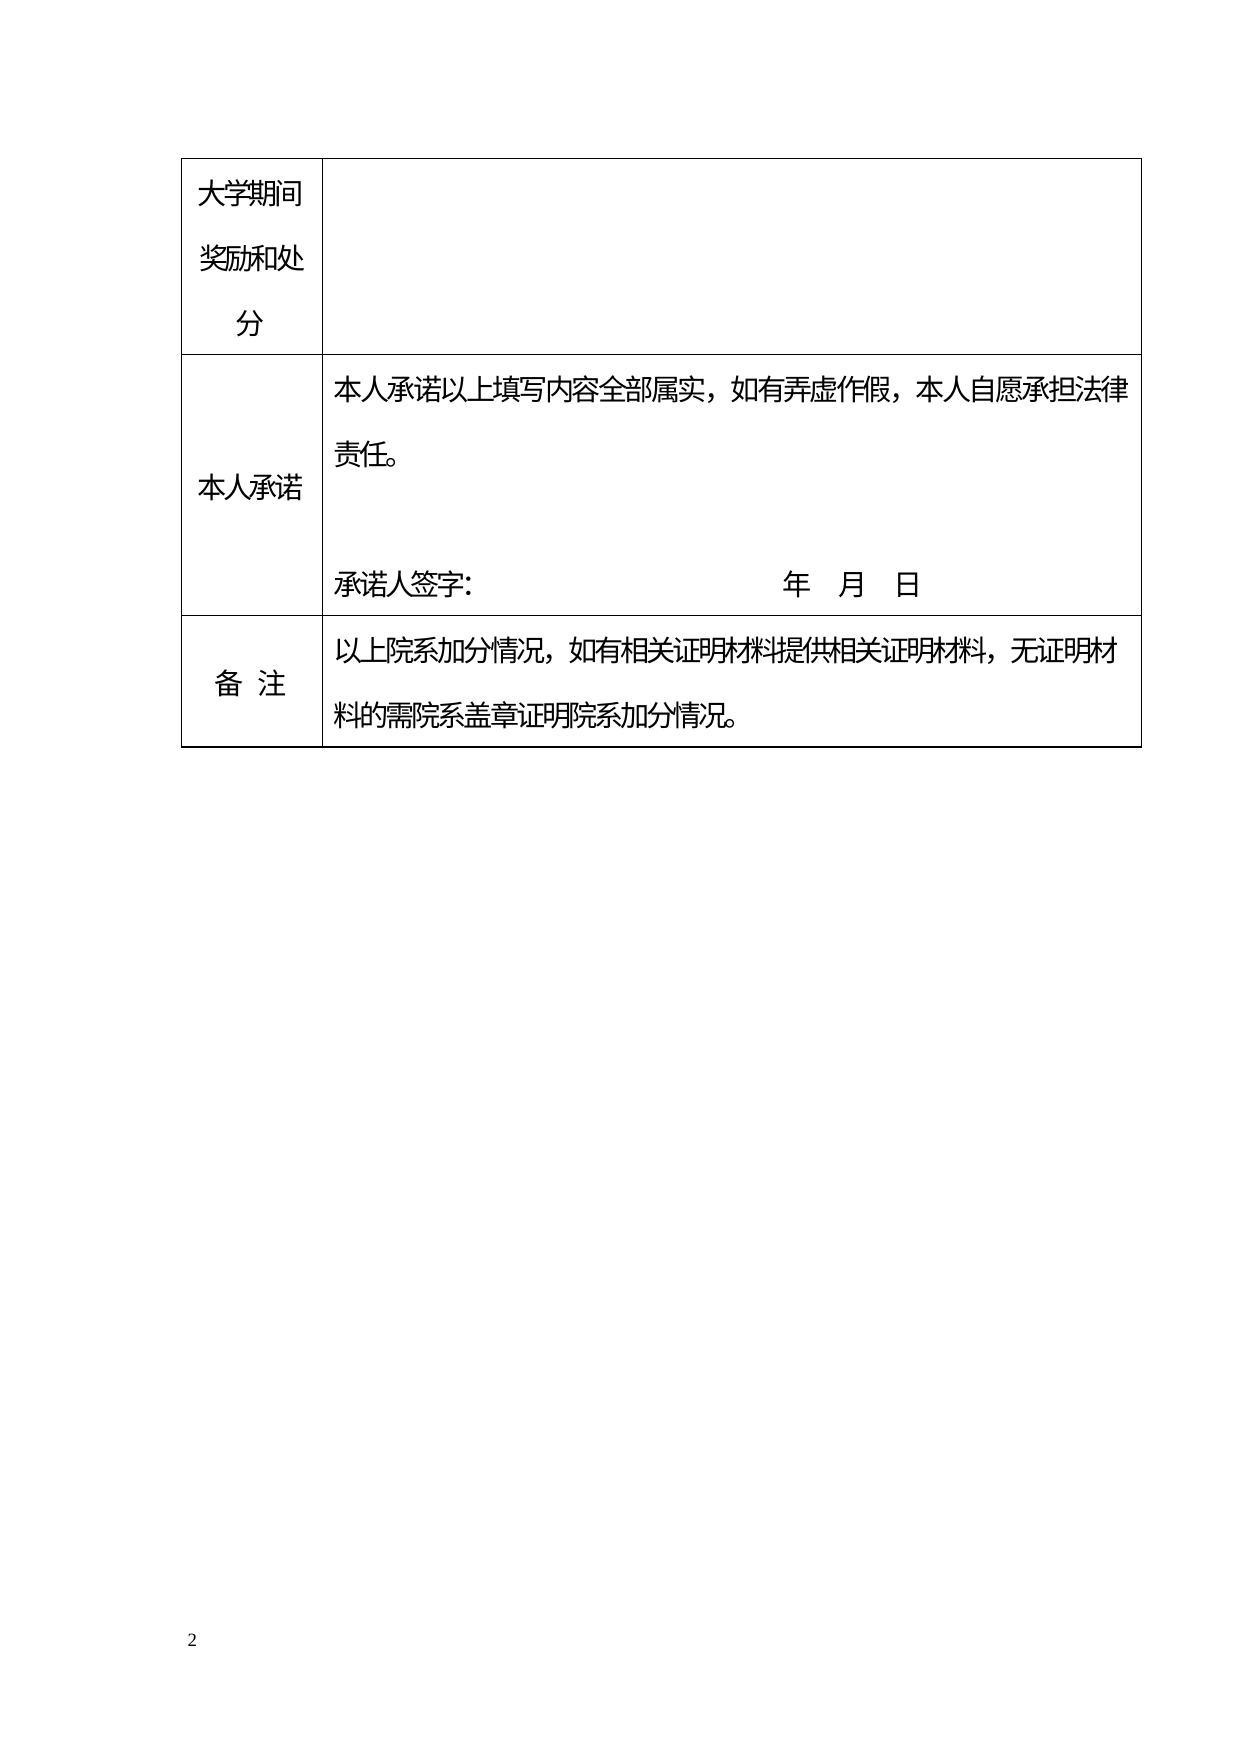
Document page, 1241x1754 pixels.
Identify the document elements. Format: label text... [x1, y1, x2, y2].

table_cell 备 注 [182, 616, 322, 746]
table_cell 本人承诺 [182, 355, 322, 615]
table_cell [323, 159, 1141, 354]
